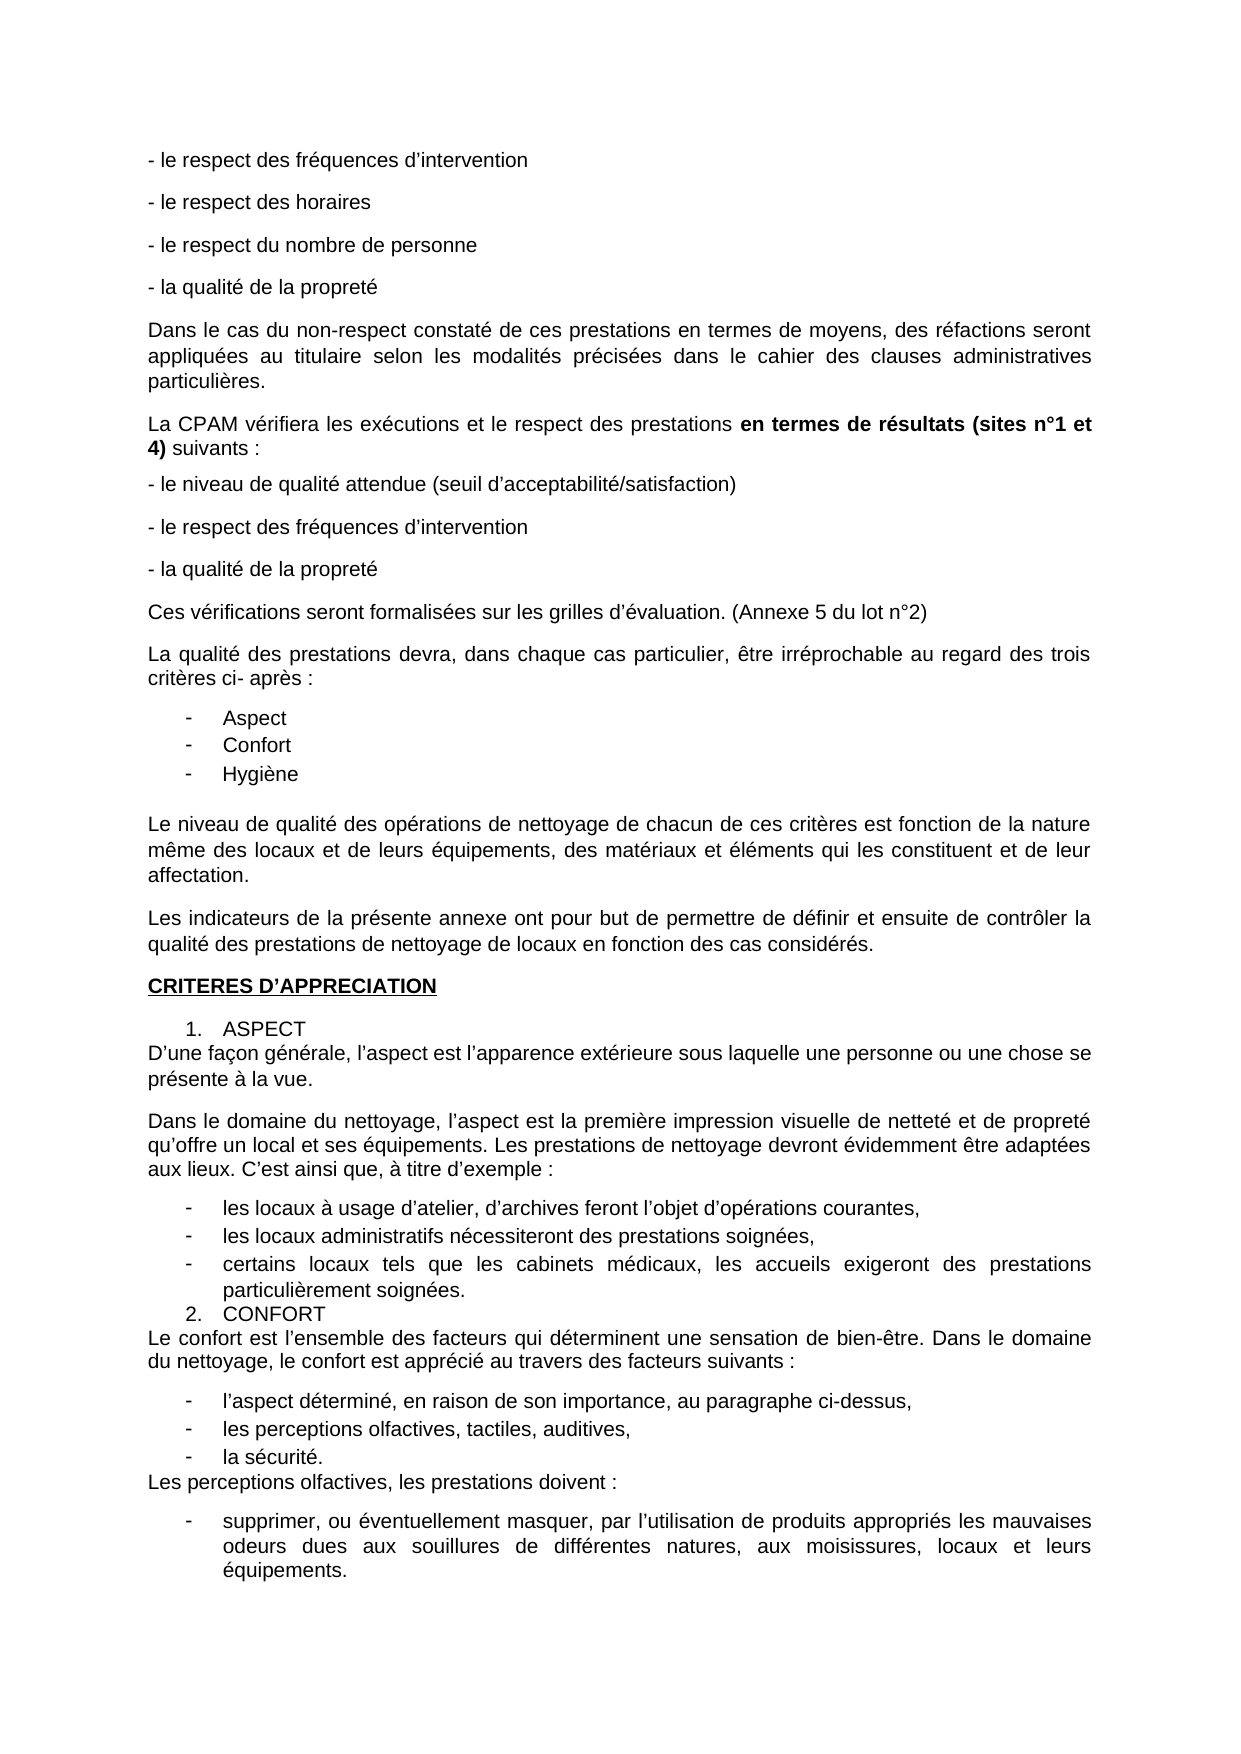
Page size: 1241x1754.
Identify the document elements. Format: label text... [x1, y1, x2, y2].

text D’une façon générale, l’aspect est l’apparence extérieure sous laquelle une personne ou une chose se présente à la vue. [148, 1041, 1093, 1090]
text Dans le domaine du nettoyage, l’aspect est la première impression visuelle de netteté et de propreté qu’offre un local et ses équipements. Les prestations de nettoyage devront évidemment être adaptées aux lieux. C’est ainsi que, à titre d’exemple : [148, 1109, 1093, 1181]
text Ces vérifications seront formalisées sur les grilles d’évaluation. (Annexe 5 du lot n°2) [148, 600, 1093, 624]
list la sécurité. [185, 1442, 1093, 1470]
list Hygiène [185, 759, 1093, 787]
list Confort [185, 731, 1093, 759]
list l’aspect déterminé, en raison de son importance, au paragraphe ci-dessus, [185, 1386, 1093, 1414]
list Aspect [185, 703, 1093, 731]
text CRITERES D’APPRECIATION [148, 974, 1093, 998]
text La CPAM vérifiera les exécutions et le respect des prestations en termes de résultats (sites n°1 et 4) suivants : [148, 412, 1093, 460]
list ASPECT [185, 1017, 1093, 1041]
list CONFORT [185, 1301, 1093, 1325]
list supprimer, ou éventuellement masquer, par l’utilisation de produits appropriés les mauvaises odeurs dues aux souillures de différentes natures, aux moisissures, locaux et leurs équipements. [185, 1506, 1093, 1582]
list certains locaux tels que les cabinets médicaux, les accueils exigeront des prestations particulièrement soignées. [185, 1249, 1093, 1301]
text Le niveau de qualité des opérations de nettoyage de chacun de ces critères est fonction de la nature même des locaux et de leurs équipements, des matériaux et éléments qui les constituent et de leur affectation. [148, 812, 1093, 887]
text Dans le cas du non-respect constaté de ces prestations en termes de moyens, des réfactions seront appliquées au titulaire selon les modalités précisées dans le cahier des clauses administratives particulières. [148, 318, 1093, 393]
text - le niveau de qualité attendue (seuil d’acceptabilité/satisfaction) [148, 472, 1093, 496]
text Les indicateurs de la présente annexe ont pour but de permettre de définir et ensuite de contrôler la qualité des prestations de nettoyage de locaux en fonction des cas considérés. [148, 906, 1093, 956]
list les locaux administratifs nécessiteront des prestations soignées, [185, 1221, 1093, 1249]
text - le respect du nombre de personne [148, 233, 1093, 257]
text Le confort est l’ensemble des facteurs qui déterminent une sensation de bien-être. Dans le domaine du nettoyage, le confort est apprécié au travers des facteurs suivants : [148, 1325, 1093, 1373]
text - le respect des fréquences d’intervention [148, 148, 1093, 172]
text - la qualité de la propreté [148, 557, 1093, 581]
text - la qualité de la propreté [148, 275, 1093, 299]
text La qualité des prestations devra, dans chaque cas particulier, être irréprochable au regard des trois critères ci- après : [148, 642, 1093, 690]
list les locaux à usage d’atelier, d’archives feront l’objet d’opérations courantes, [185, 1193, 1093, 1221]
text Les perceptions olfactives, les prestations doivent : [148, 1470, 1093, 1494]
list les perceptions olfactives, tactiles, auditives, [185, 1414, 1093, 1442]
text - le respect des horaires [148, 190, 1093, 214]
text - le respect des fréquences d’intervention [148, 515, 1093, 539]
